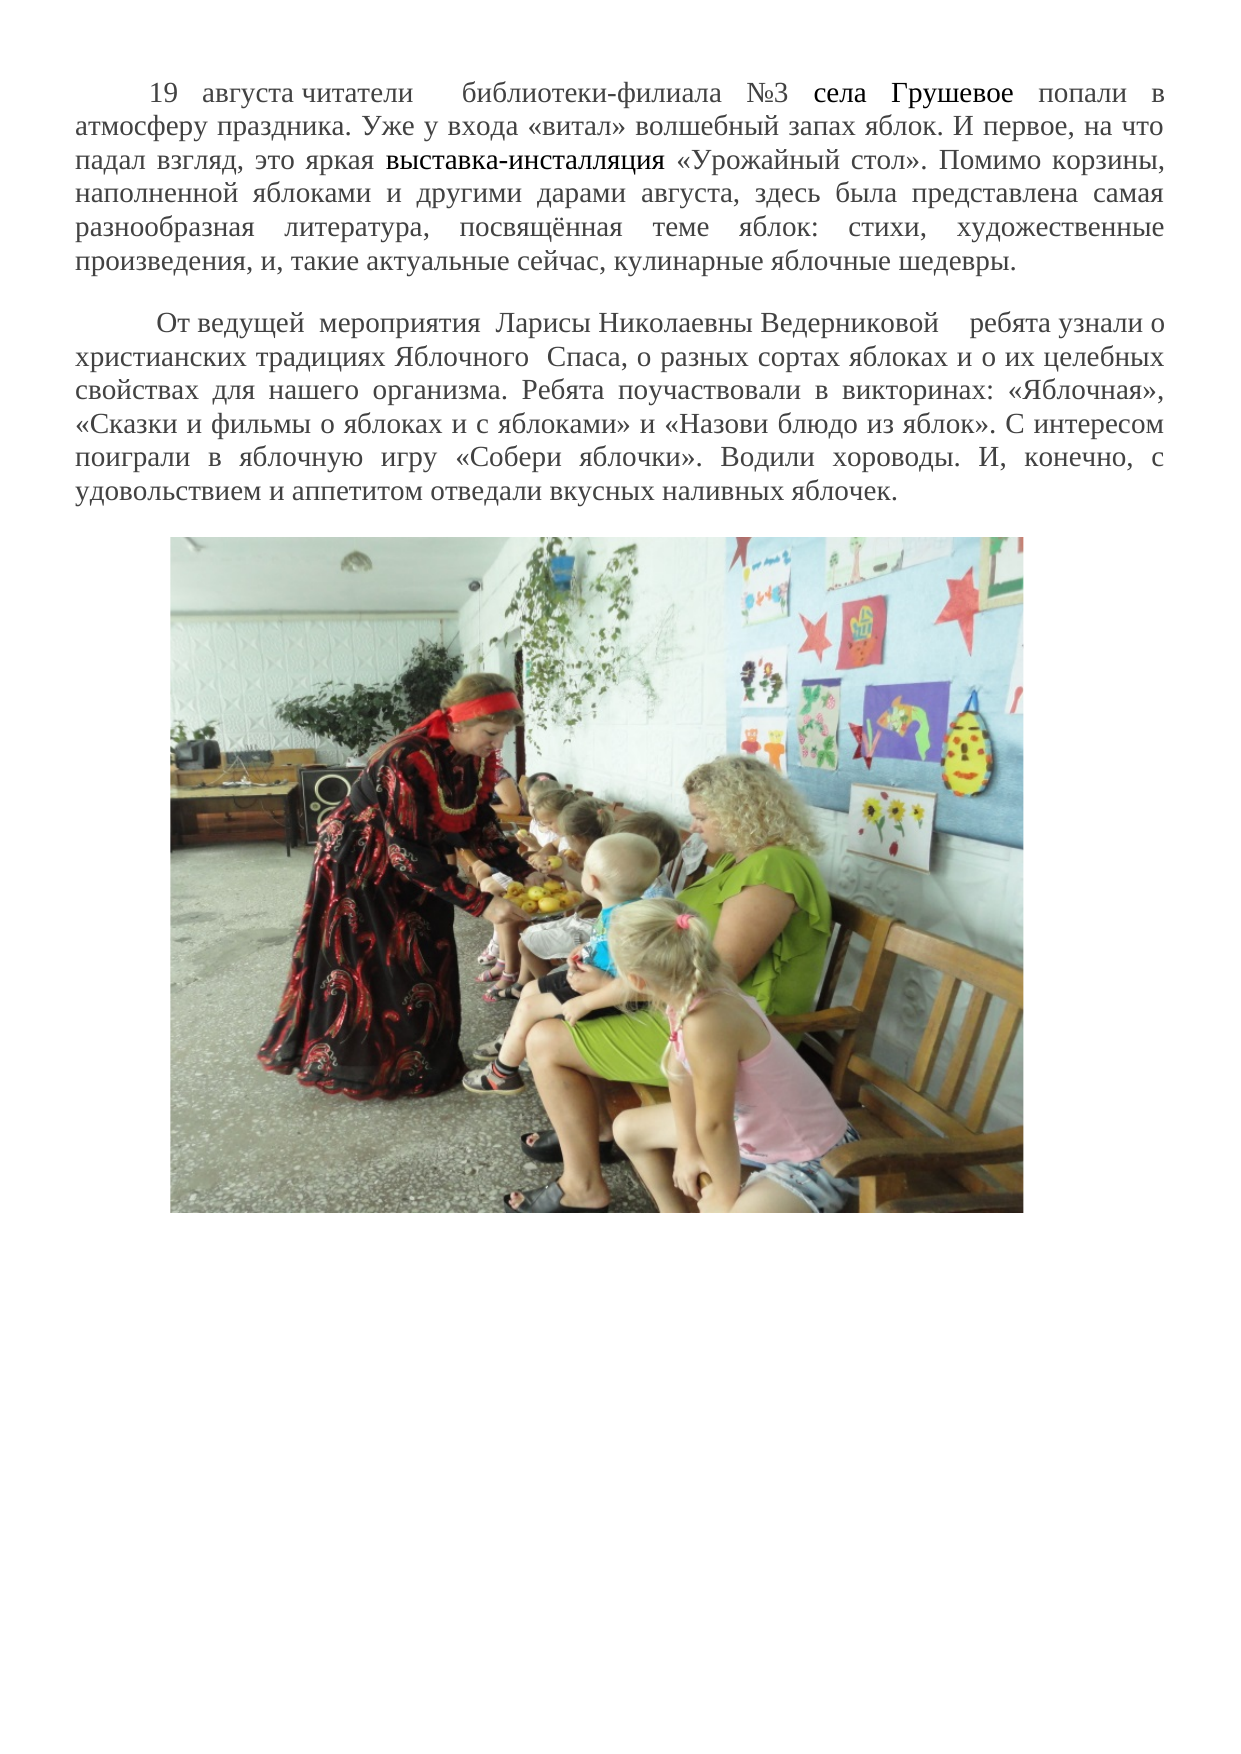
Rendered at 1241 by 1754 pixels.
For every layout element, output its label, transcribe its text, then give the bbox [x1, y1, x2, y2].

picture [170, 537, 1024, 1213]
text 19 августа читатели библиотеки-филиала №3 села Грушевое попали в атмосферу праздника. Уже у входа «витал» волшебный запах яблок. И первое, на что падал взгляд, это яркая выставка-инсталляция «Урожайный стол». Помимо корзины, наполненной яблоками и другими дарами августа, здесь была представлена самая разнообразная литература, посвящённая теме яблок: стихи, художественные произведения, и, такие актуальные сейчас, кулинарные яблочные шедевры. [75, 75, 1165, 276]
text От ведущей мероприятия Ларисы Николаевны Ведерниковой ребята узнали о христианских традициях Яблочного Спаса, о разных сортах яблоках и о их целебных свойствах для нашего организма. Ребята поучаствовали в викторинах: «Яблочная», «Сказки и фильмы о яблоках и с яблоками» и «Назови блюдо из яблок». С интересом поиграли в яблочную игру «Собери яблочки». Водили хороводы. И, конечно, с удовольствием и аппетитом отведали вкусных наливных яблочек. [75, 305, 1165, 507]
